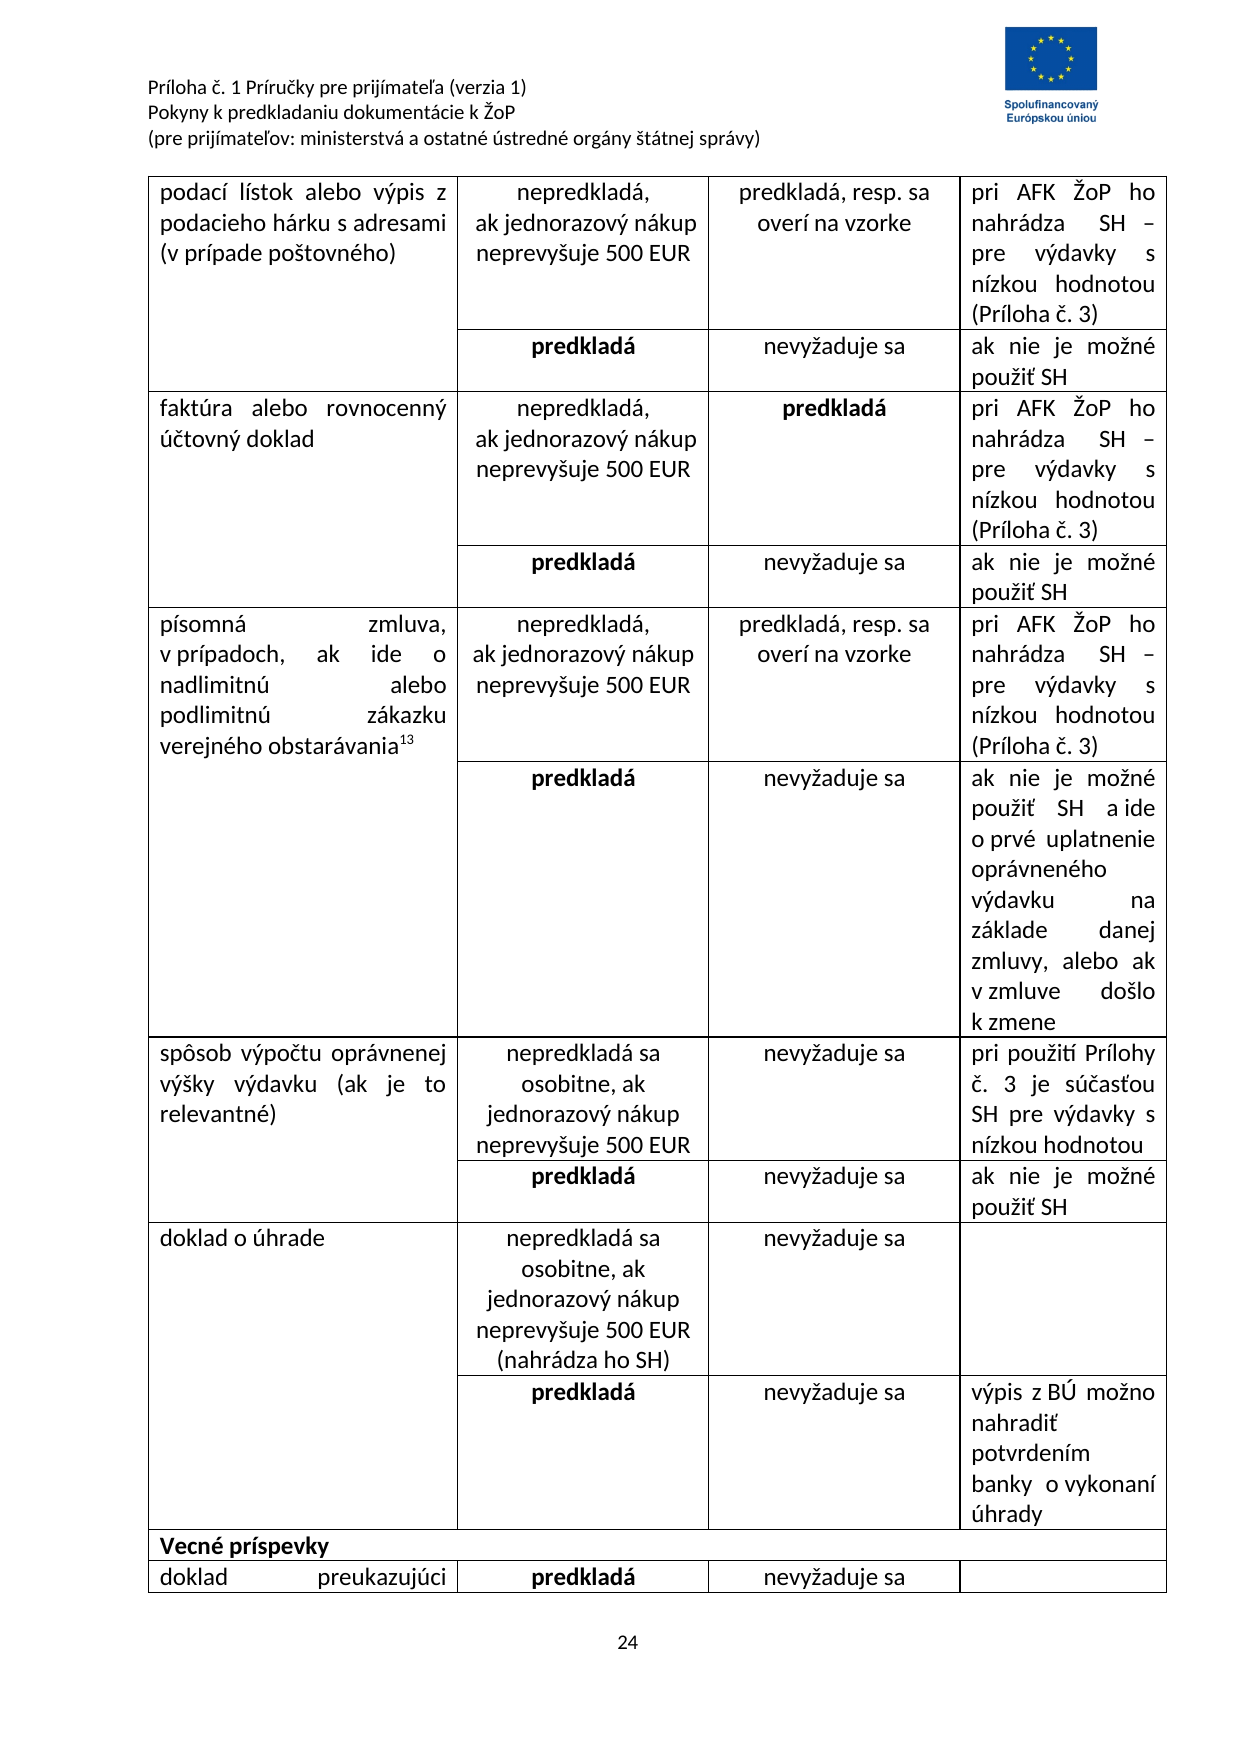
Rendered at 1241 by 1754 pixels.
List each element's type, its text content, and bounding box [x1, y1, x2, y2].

table_cell nepredkladá, ak jednorazový nákup neprevyšuje 500 EUR [458, 177, 708, 329]
table_cell nevyžaduje sa [709, 762, 959, 1036]
table_cell nevyžaduje sa [709, 546, 959, 607]
table_cell nevyžaduje sa [709, 330, 959, 391]
table_cell nepredkladá sa osobitne, ak jednorazový nákup neprevyšuje 500 EUR [458, 1038, 708, 1159]
table_cell spôsob výpočtu oprávnenej výšky výdavku (ak je to relevantné) [149, 1038, 457, 1222]
table_cell [961, 1223, 1166, 1375]
table_cell nepredkladá, ak jednorazový nákup neprevyšuje 500 EUR [458, 392, 708, 545]
table_cell nevyžaduje sa [709, 1223, 959, 1375]
table_cell Vecné príspevky [149, 1530, 1166, 1560]
table_cell nevyžaduje sa [709, 1161, 959, 1222]
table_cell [961, 177, 1166, 329]
table_cell ak nie je možné použiť SH a ide o prvé uplatnenie oprávneného výdavku na základe danej zmluvy, alebo ak v zmluve došlo k zmene [961, 762, 1166, 1036]
table_cell písomná zmluva, v prípadoch, ak ide o nadlimitnú alebo podlimitnú zákazku verejného obstarávania13 [149, 608, 457, 1036]
table_cell ak nie je možné použiť SH [961, 1161, 1166, 1222]
table_cell faktúra alebo rovnocenný účtovný doklad [149, 392, 457, 607]
table_cell nevyžaduje sa [709, 1561, 959, 1592]
table_cell pri AFK ŽoP ho nahrádza SH – pre výdavky s nízkou hodnotou (Príloha č. 3) [961, 608, 1166, 761]
table_cell nevyžaduje sa [709, 1376, 959, 1529]
table_cell predkladá [709, 392, 959, 545]
table_cell predkladá [458, 546, 708, 607]
table_cell [961, 1561, 1166, 1592]
table_cell predkladá [458, 330, 708, 391]
table_cell doklad o úhrade [149, 1223, 457, 1529]
table_cell predkladá [458, 1561, 708, 1592]
table_cell nepredkladá sa osobitne, ak jednorazový nákup neprevyšuje 500 EUR (nahrádza ho SH) [458, 1223, 708, 1375]
table_cell predkladá [458, 762, 708, 1036]
picture [994, 16, 1108, 134]
table_cell pri použití Prílohy č. 3 je súčasťou SH pre výdavky s nízkou hodnotou [961, 1038, 1166, 1159]
table_cell predkladá, resp. sa overí na vzorke [709, 608, 959, 761]
table_cell pri AFK ŽoP ho nahrádza SH – pre výdavky s nízkou hodnotou (Príloha č. 3) [961, 392, 1166, 545]
table_cell predkladá, resp. sa overí na vzorke [709, 177, 959, 329]
table_cell predkladá [458, 1376, 708, 1529]
table_cell nevyžaduje sa [709, 1038, 959, 1159]
table_cell ak nie je možné použiť SH [961, 546, 1166, 607]
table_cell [149, 1561, 457, 1592]
table_cell výpis z BÚ možno nahradiť potvrdením banky o vykonaní úhrady [961, 1376, 1166, 1529]
table_cell podací lístok alebo výpis z podacieho hárku s adresami (v prípade poštovného) [149, 177, 457, 391]
table_cell ak nie je možné použiť SH [961, 330, 1166, 391]
table_cell predkladá [458, 1161, 708, 1222]
table_cell nepredkladá, ak jednorazový nákup neprevyšuje 500 EUR [458, 608, 708, 761]
